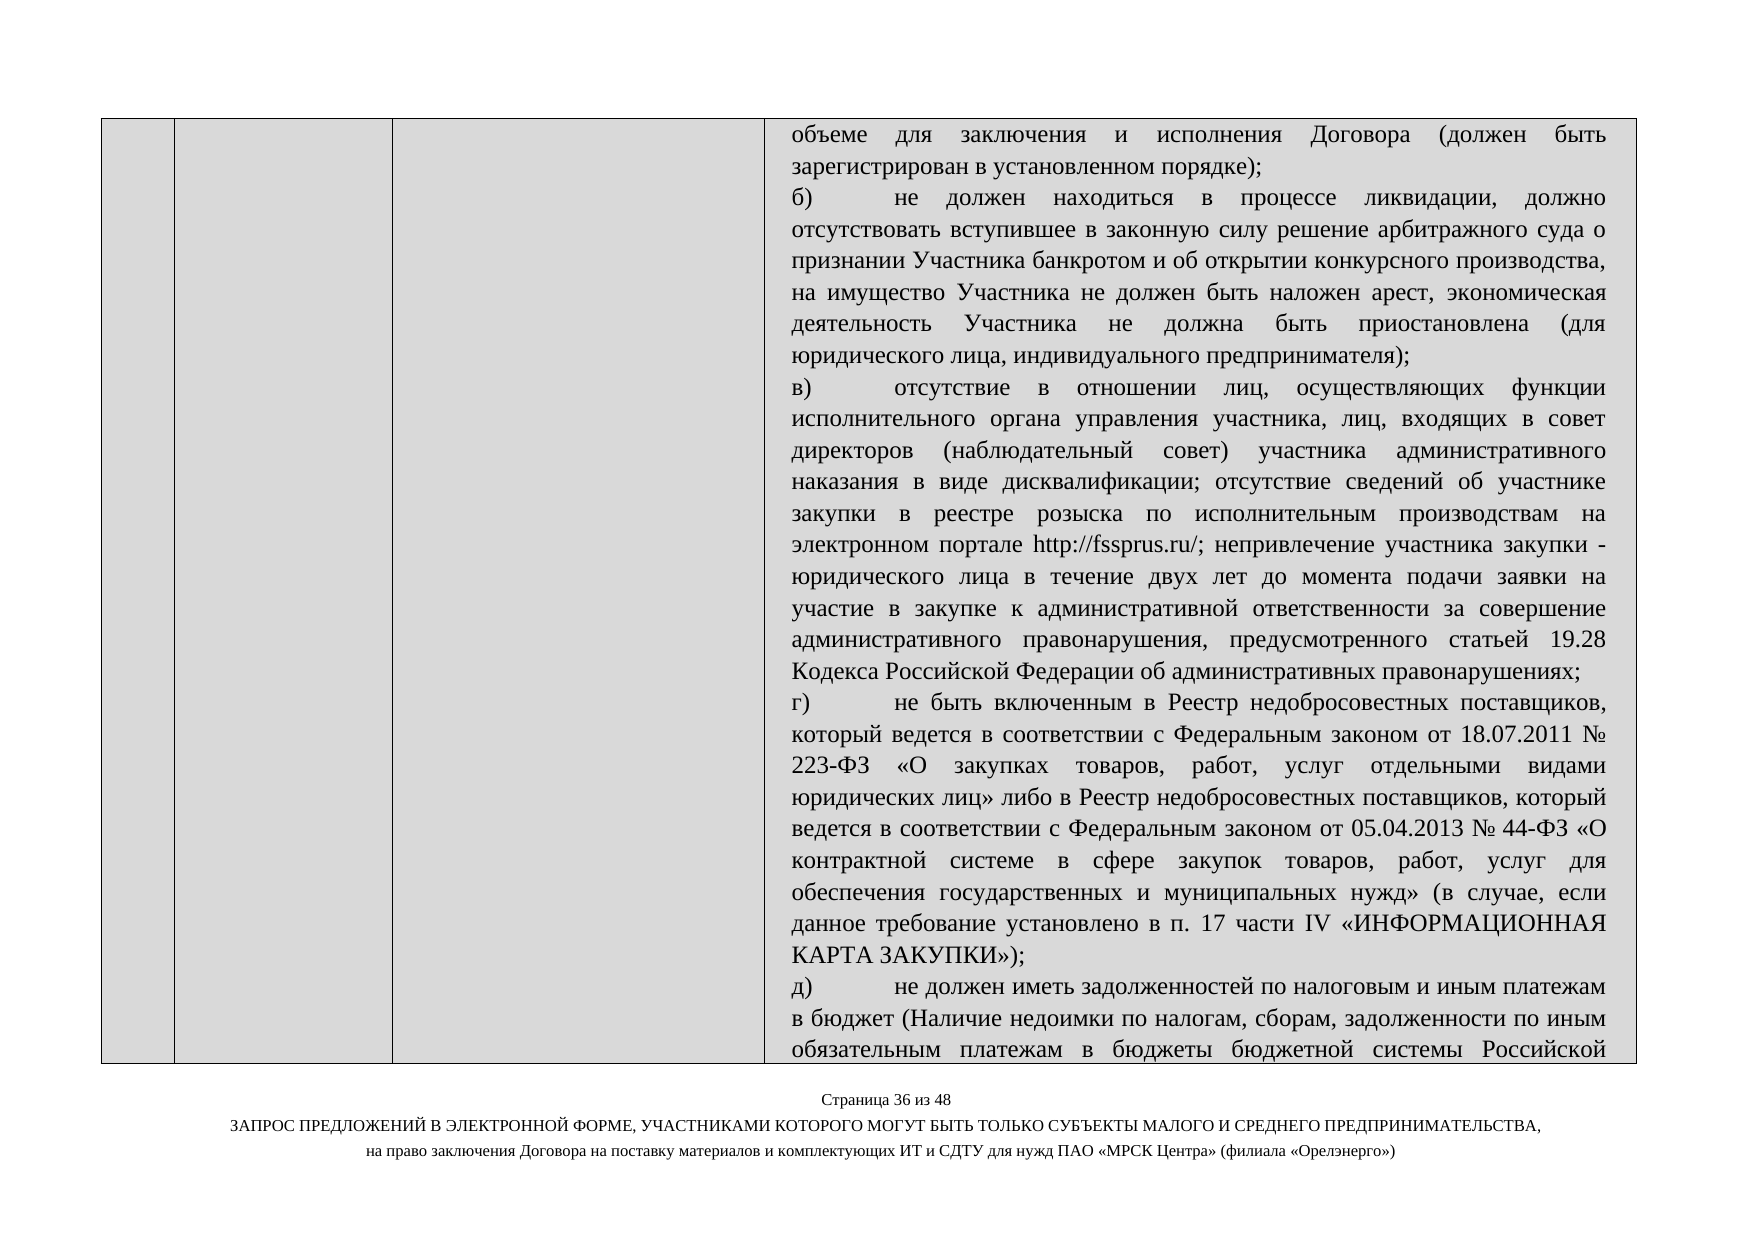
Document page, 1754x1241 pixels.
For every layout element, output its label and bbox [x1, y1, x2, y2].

table_cell [393, 119, 764, 1063]
table_cell [765, 119, 1636, 1063]
table_cell [102, 119, 174, 1063]
table_cell [175, 119, 392, 1063]
